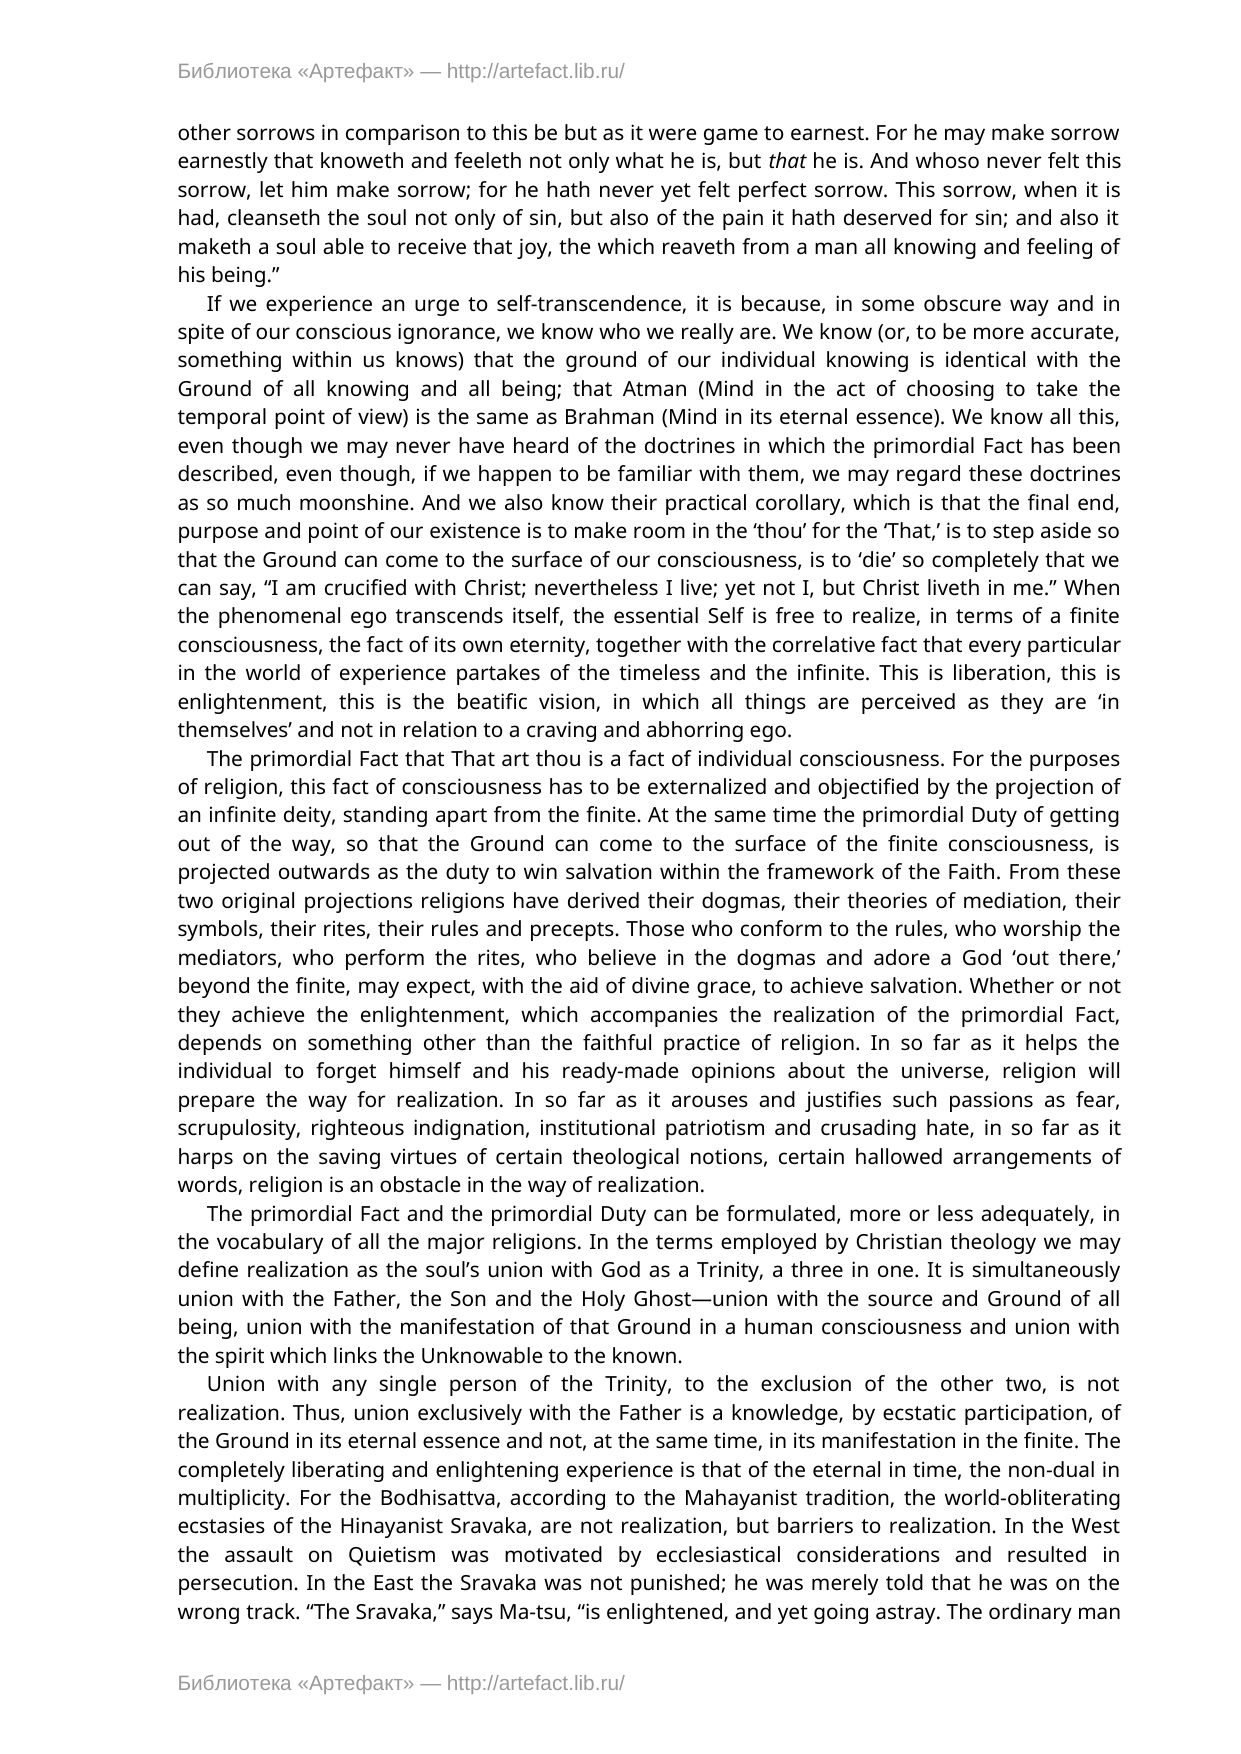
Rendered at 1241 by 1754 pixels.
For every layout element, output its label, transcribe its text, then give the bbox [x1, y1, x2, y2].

text If we experience an urge to self-transcendence, it is because, in some obscure way and in spite of our conscious ignorance, we know who we really are. We know (or, to be more accurate, something within us knows) that the ground of our individual knowing is identical with the Ground of all knowing and all being; that Atman (Mind in the act of choosing to take the temporal point of view) is the same as Brahman (Mind in its eternal essence). We know all this, even though we may never have heard of the doctrines in which the primordial Fact has been described, even though, if we happen to be familiar with them, we may regard these doctrines as so much moonshine. And we also know their practical corollary, which is that the final end, purpose and point of our existence is to make room in the ‘thou’ for the ‘That,’ is to step aside so that the Ground can come to the surface of our consciousness, is to ‘die’ so completely that we can say, “I am crucified with Christ; nevertheless I live; yet not I, but Christ liveth in me.” When the phenomenal ego transcends itself, the essential Self is free to realize, in terms of a finite consciousness, the fact of its own eternity, together with the correlative fact that every particular in the world of experience partakes of the timeless and the infinite. This is liberation, this is enlightenment, this is the beatific vision, in which all things are perceived as they are ‘in themselves’ and not in relation to a craving and abhorring ego. [177, 289, 1122, 744]
text The primordial Fact that That art thou is a fact of individual consciousness. For the purposes of religion, this fact of consciousness has to be externalized and objectified by the projection of an infinite deity, standing apart from the finite. At the same time the primordial Duty of getting out of the way, so that the Ground can come to the surface of the finite consciousness, is projected outwards as the duty to win salvation within the framework of the Faith. From these two original projections religions have derived their dogmas, their theories of mediation, their symbols, their rites, their rules and precepts. Those who conform to the rules, who worship the mediators, who perform the rites, who believe in the dogmas and adore a God ‘out there,’ beyond the finite, may expect, with the aid of divine grace, to achieve salvation. Whether or not they achieve the enlightenment, which accompanies the realization of the primordial Fact, depends on something other than the faithful practice of religion. In so far as it helps the individual to forget himself and his ready-made opinions about the universe, religion will prepare the way for realization. In so far as it arouses and justifies such passions as fear, scrupulosity, righteous indignation, institutional patriotism and crusading hate, in so far as it harps on the saving virtues of certain theological notions, certain hallowed arrangements of words, religion is an obstacle in the way of realization. [177, 744, 1122, 1199]
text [177, 1369, 1122, 1625]
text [177, 118, 1122, 289]
text The primordial Fact and the primordial Duty can be formulated, more or less adequately, in the vocabulary of all the major religions. In the terms employed by Christian theology we may define realization as the soul’s union with God as a Trinity, a three in one. It is simultaneously union with the Father, the Son and the Holy Ghost—union with the source and Ground of all being, union with the manifestation of that Ground in a human consciousness and union with the spirit which links the Unknowable to the known. [177, 1199, 1122, 1369]
